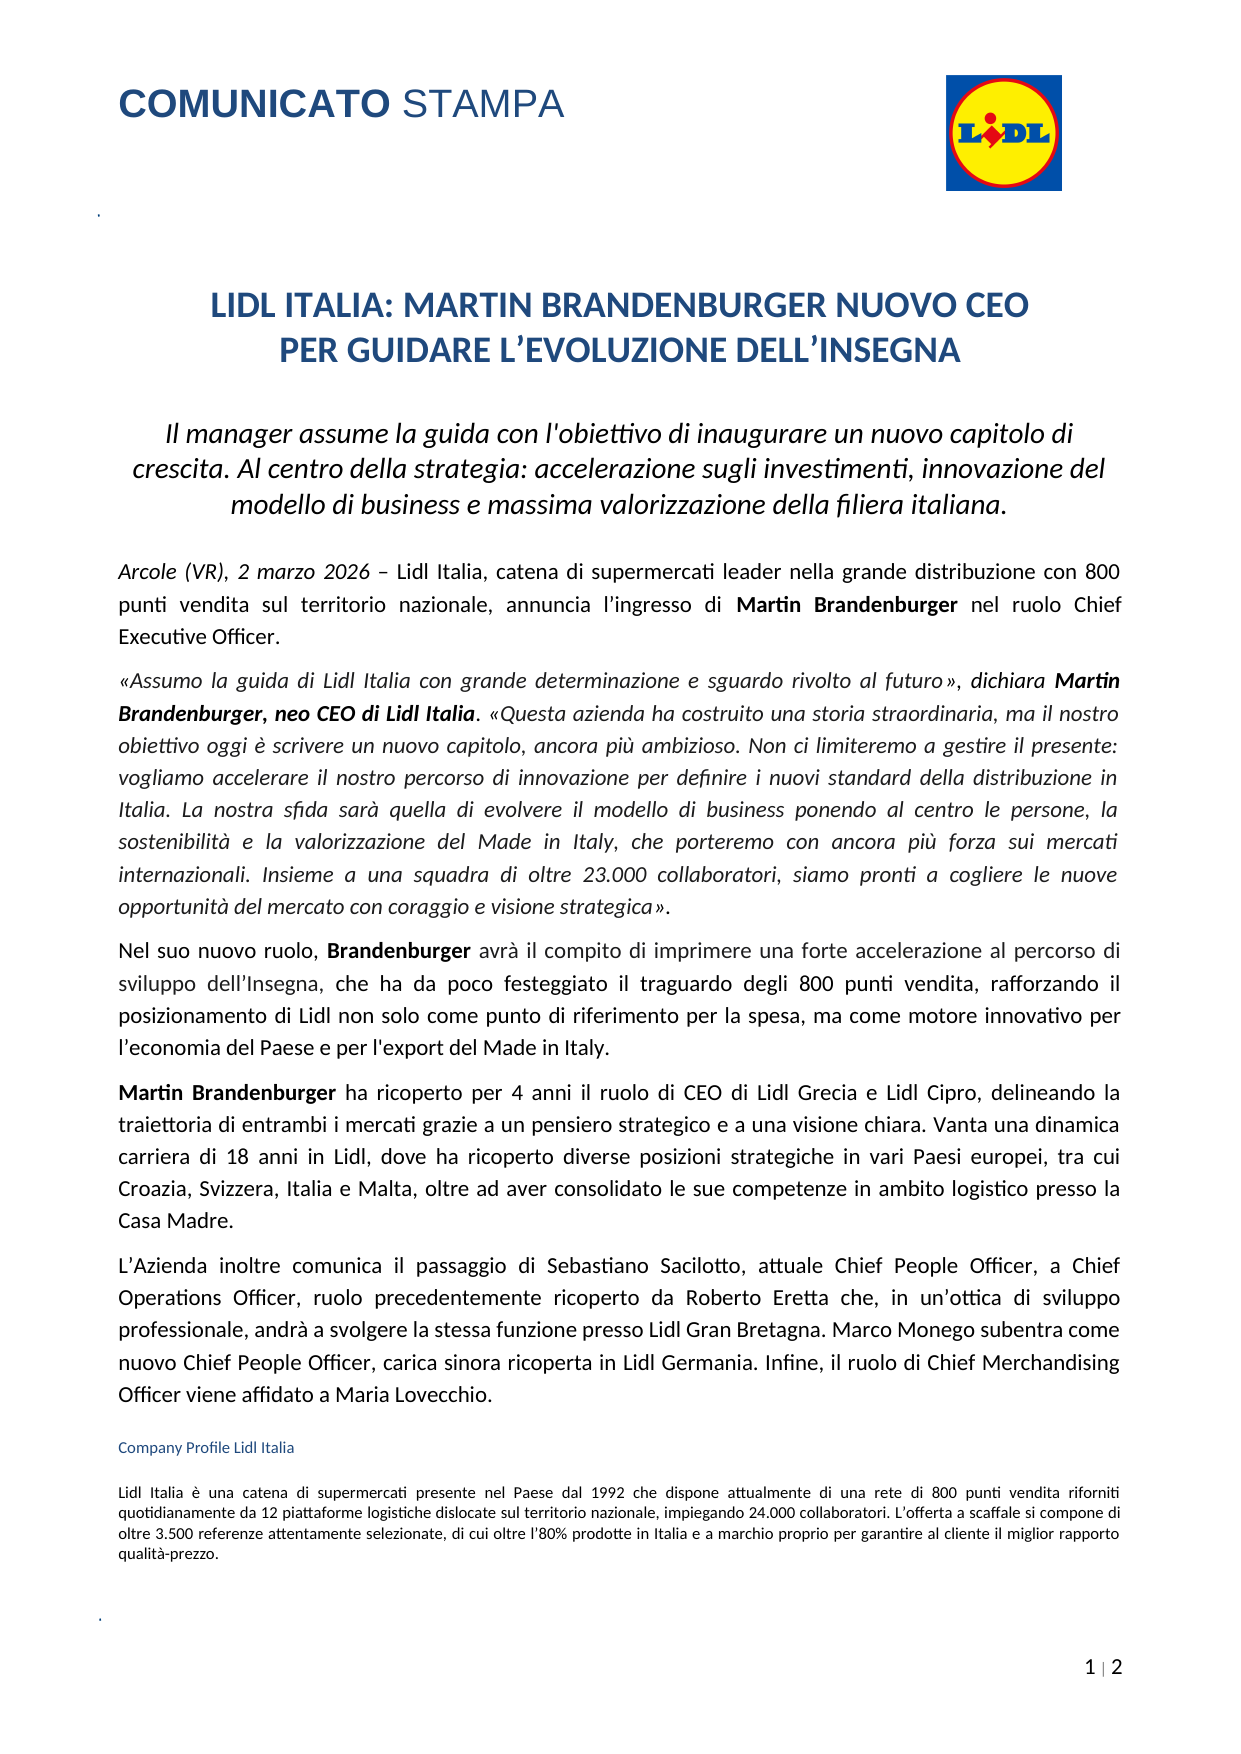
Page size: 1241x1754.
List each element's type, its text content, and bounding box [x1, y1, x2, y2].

text Lidl Italia è una catena di supermercati presente nel Paese dal 1992 che dispone attualmente di una rete di 800 punti vendita riforniti quotidianamente da 12 piattaforme logistiche dislocate sul territorio nazionale, impiegando 24.000 collaboratori. L’offerta a scaffale si compone di oltre 3.500 referenze attentamente selezionate, di cui oltre l’80% prodotte in Italia e a marchio proprio per garantire al cliente il miglior rapporto qualità-prezzo. [118, 1482, 1122, 1564]
text «Assumo la guida di Lidl Italia con grande determinazione e sguardo rivolto al futuro», dichiara Martin Brandenburger, neo CEO di Lidl Italia. «Questa azienda ha costruito una storia straordinaria, ma il nostro obiettivo oggi è scrivere un nuovo capitolo, ancora più ambizioso. Non ci limiteremo a gestire il presente: vogliamo accelerare il nostro percorso di innovazione per definire i nuovi standard della distribuzione in Italia. La nostra sfida sarà quella di evolvere il modello di business ponendo al centro le persone, la sostenibilità e la valorizzazione del Made in Italy, che porteremo con ancora più forza sui mercati internazionali. Insieme a una squadra di oltre 23.000 collaboratori, siamo pronti a cogliere le nuove opportunità del mercato con coraggio e visione strategica». [118, 667, 1122, 920]
text LIDL ITALIA: MARTIN BRANDENBURGER NUOVO CEO [118, 281, 1122, 326]
text Martin Brandenburger ha ricoperto per 4 anni il ruolo di CEO di Lidl Grecia e Lidl Cipro, delineando la traiettoria di entrambi i mercati grazie a un pensiero strategico e a una visione chiara. Vanta una dinamica carriera di 18 anni in Lidl, dove ha ricoperto diverse posizioni strategiche in vari Paesi europei, tra cui Croazia, Svizzera, Italia e Malta, oltre ad aver consolidato le sue competenze in ambito logistico presso la Casa Madre. [118, 1078, 1122, 1234]
text Company Profile Lidl Italia [118, 1437, 1122, 1457]
text Il manager assume la guida con l'obiettivo di inaugurare un nuovo capitolo di crescita. Al centro della strategia: accelerazione sugli investimenti, innovazione del modello di business e massima valorizzazione della filiera italiana. [118, 415, 1123, 522]
text PER GUIDARE L’EVOLUZIONE DELL’INSEGNA [118, 326, 1122, 372]
text Arcole (VR), 2 marzo 2026 – Lidl Italia, catena di supermercati leader nella grande distribuzione con 800 punti vendita sul territorio nazionale, annuncia l’ingresso di Martin Brandenburger nel ruolo Chief Executive Officer. [118, 557, 1122, 650]
picture [945, 74, 1063, 192]
text Nel suo nuovo ruolo, Brandenburger avrà il compito di imprimere una forte accelerazione al percorso di sviluppo dell’Insegna, che ha da poco festeggiato il traguardo degli 800 punti vendita, rafforzando il posizionamento di Lidl non solo come punto di riferimento per la spesa, ma come motore innovativo per l’economia del Paese e per l'export del Made in Italy. [118, 937, 1122, 1061]
text L’Azienda inoltre comunica il passaggio di Sebastiano Sacilotto, attuale Chief People Officer, a Chief Operations Officer, ruolo precedentemente ricoperto da Roberto Eretta che, in un’ottica di sviluppo professionale, andrà a svolgere la stessa funzione presso Lidl Gran Bretagna. Marco Monego subentra come nuovo Chief People Officer, carica sinora ricoperta in Lidl Germania. Infine, il ruolo di Chief Merchandising Officer viene affidato a Maria Lovecchio. [118, 1251, 1122, 1408]
